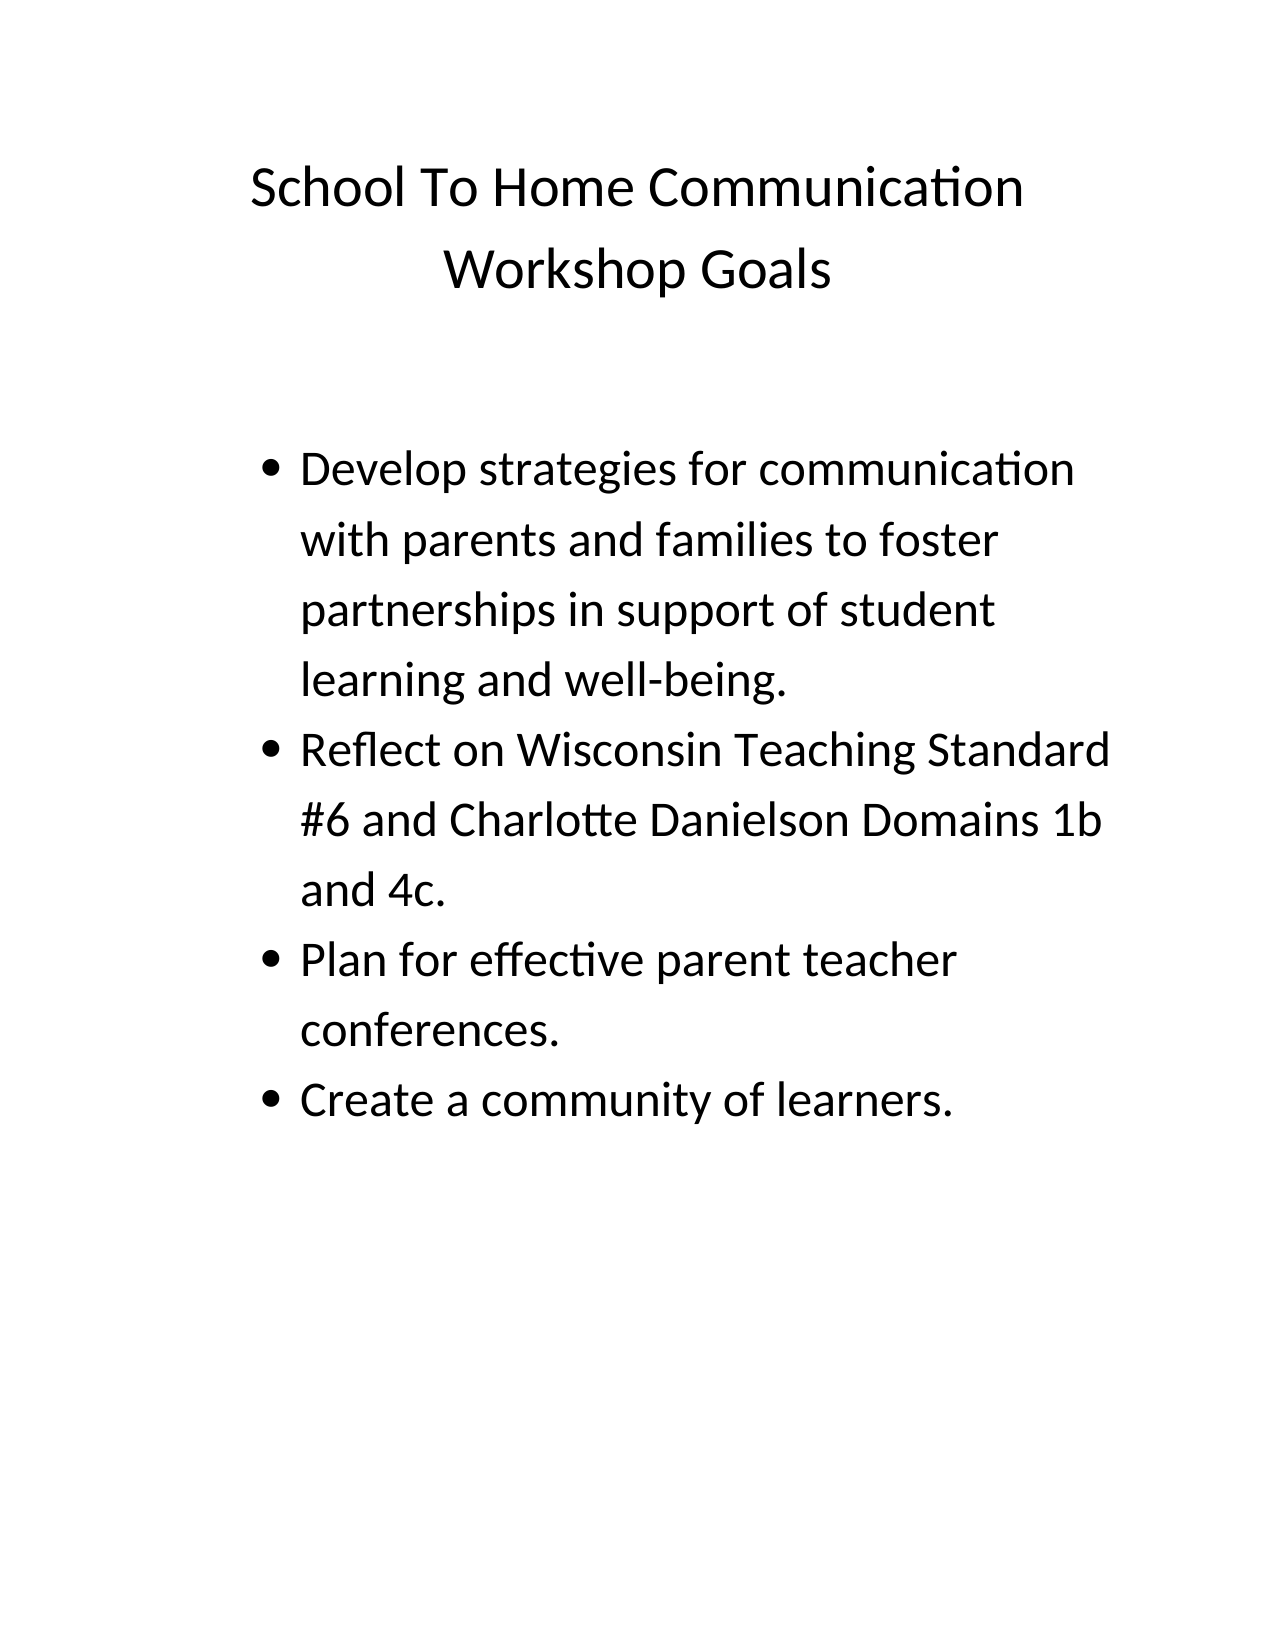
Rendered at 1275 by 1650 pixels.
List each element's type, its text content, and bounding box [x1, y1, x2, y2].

list Create a community of learners. [262, 1068, 1125, 1129]
list Reflect on Wisconsin Teaching Standard #6 and Charlotte Danielson Domains 1b and 4c. [262, 718, 1125, 919]
list Develop strategies for communication with parents and families to foster partnerships in support of student learning and well-being. [262, 437, 1125, 709]
list Plan for effective parent teacher conferences. [262, 928, 1125, 1059]
text School To Home Communication Workshop Goals [150, 150, 1125, 303]
